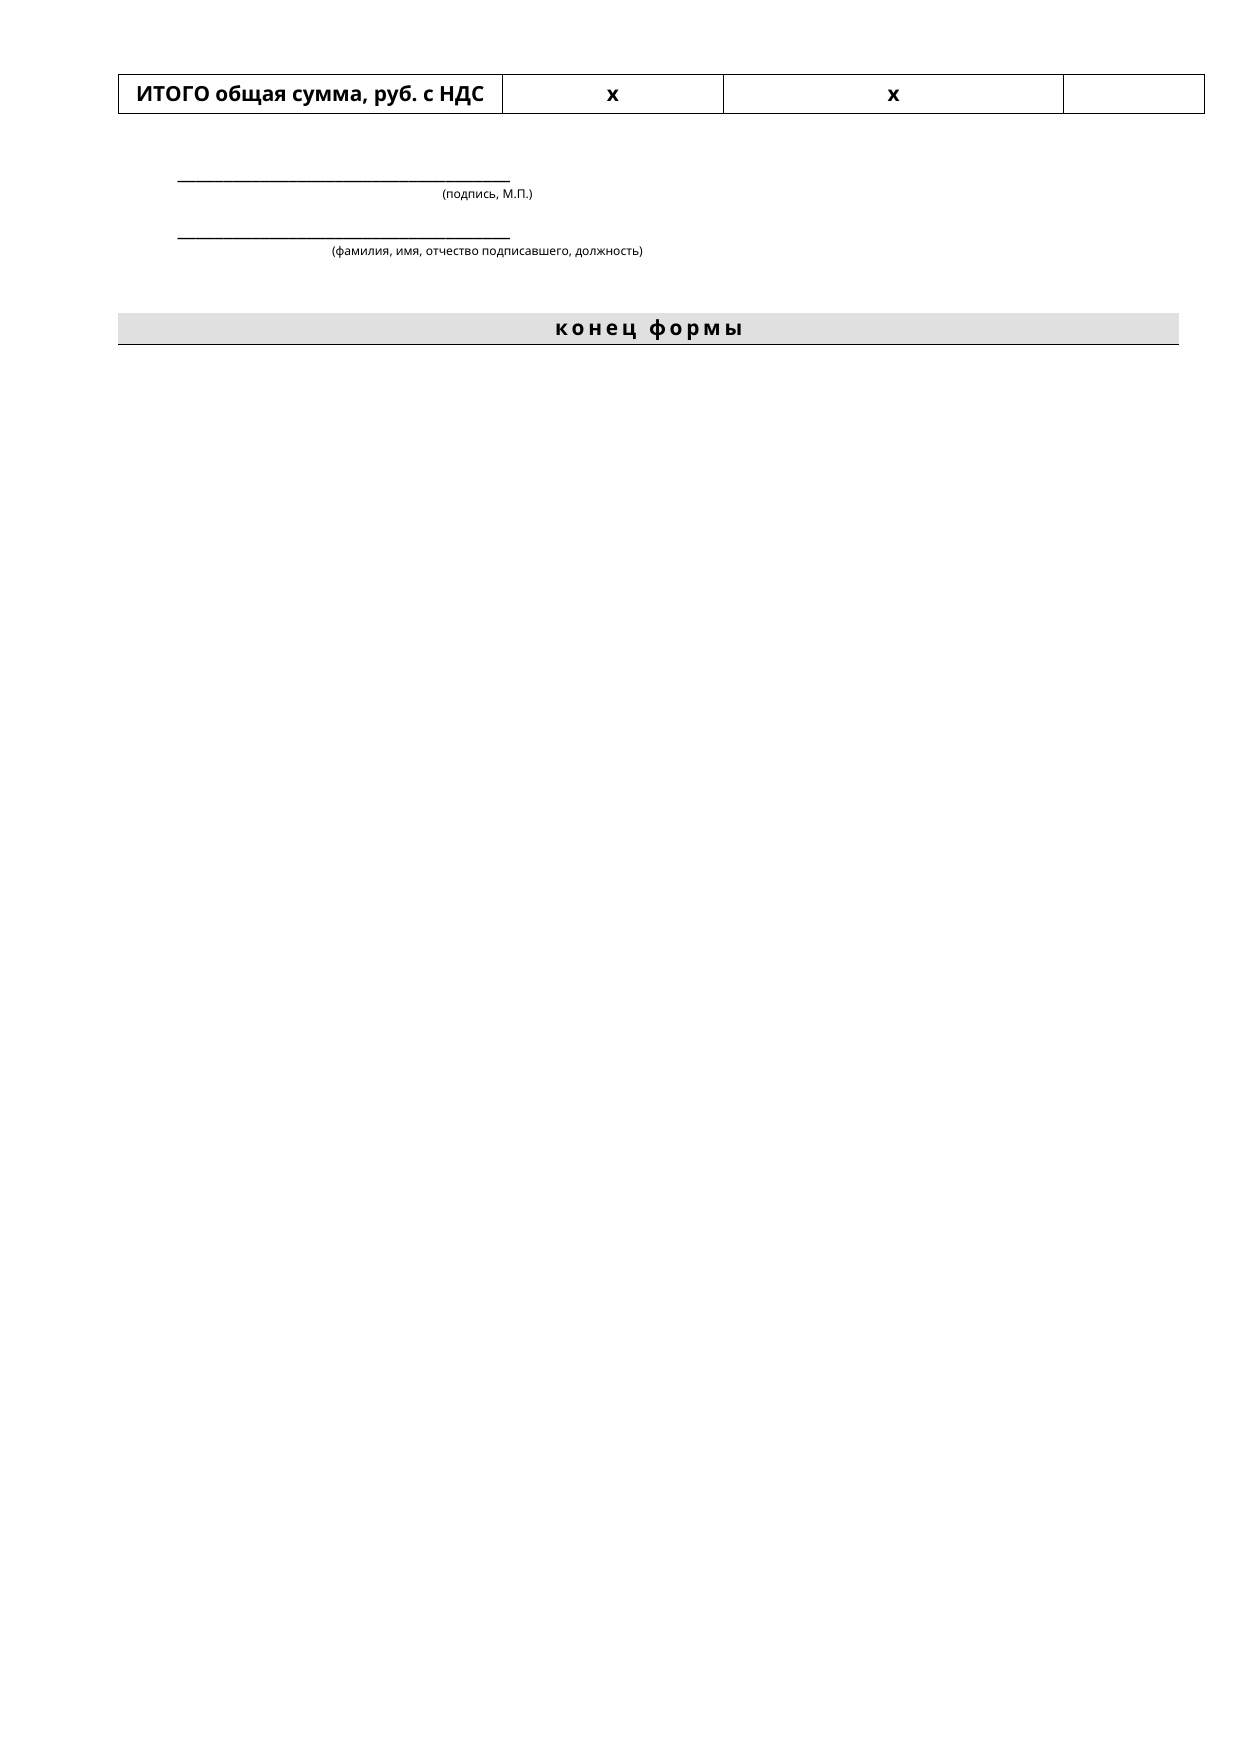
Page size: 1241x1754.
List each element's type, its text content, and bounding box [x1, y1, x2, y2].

table_cell х [724, 75, 1063, 113]
table_cell [1064, 75, 1204, 113]
text (фамилия, имя, отчество подписавшего, должность) [118, 242, 797, 271]
text ____________________________________ [118, 157, 1181, 185]
text (подпись, М.П.) [118, 185, 797, 214]
text конец формы [118, 313, 1179, 344]
table_cell х [503, 75, 723, 113]
table_cell ИТОГО общая сумма, руб. с НДС [119, 75, 502, 113]
text ____________________________________ [118, 214, 1181, 242]
